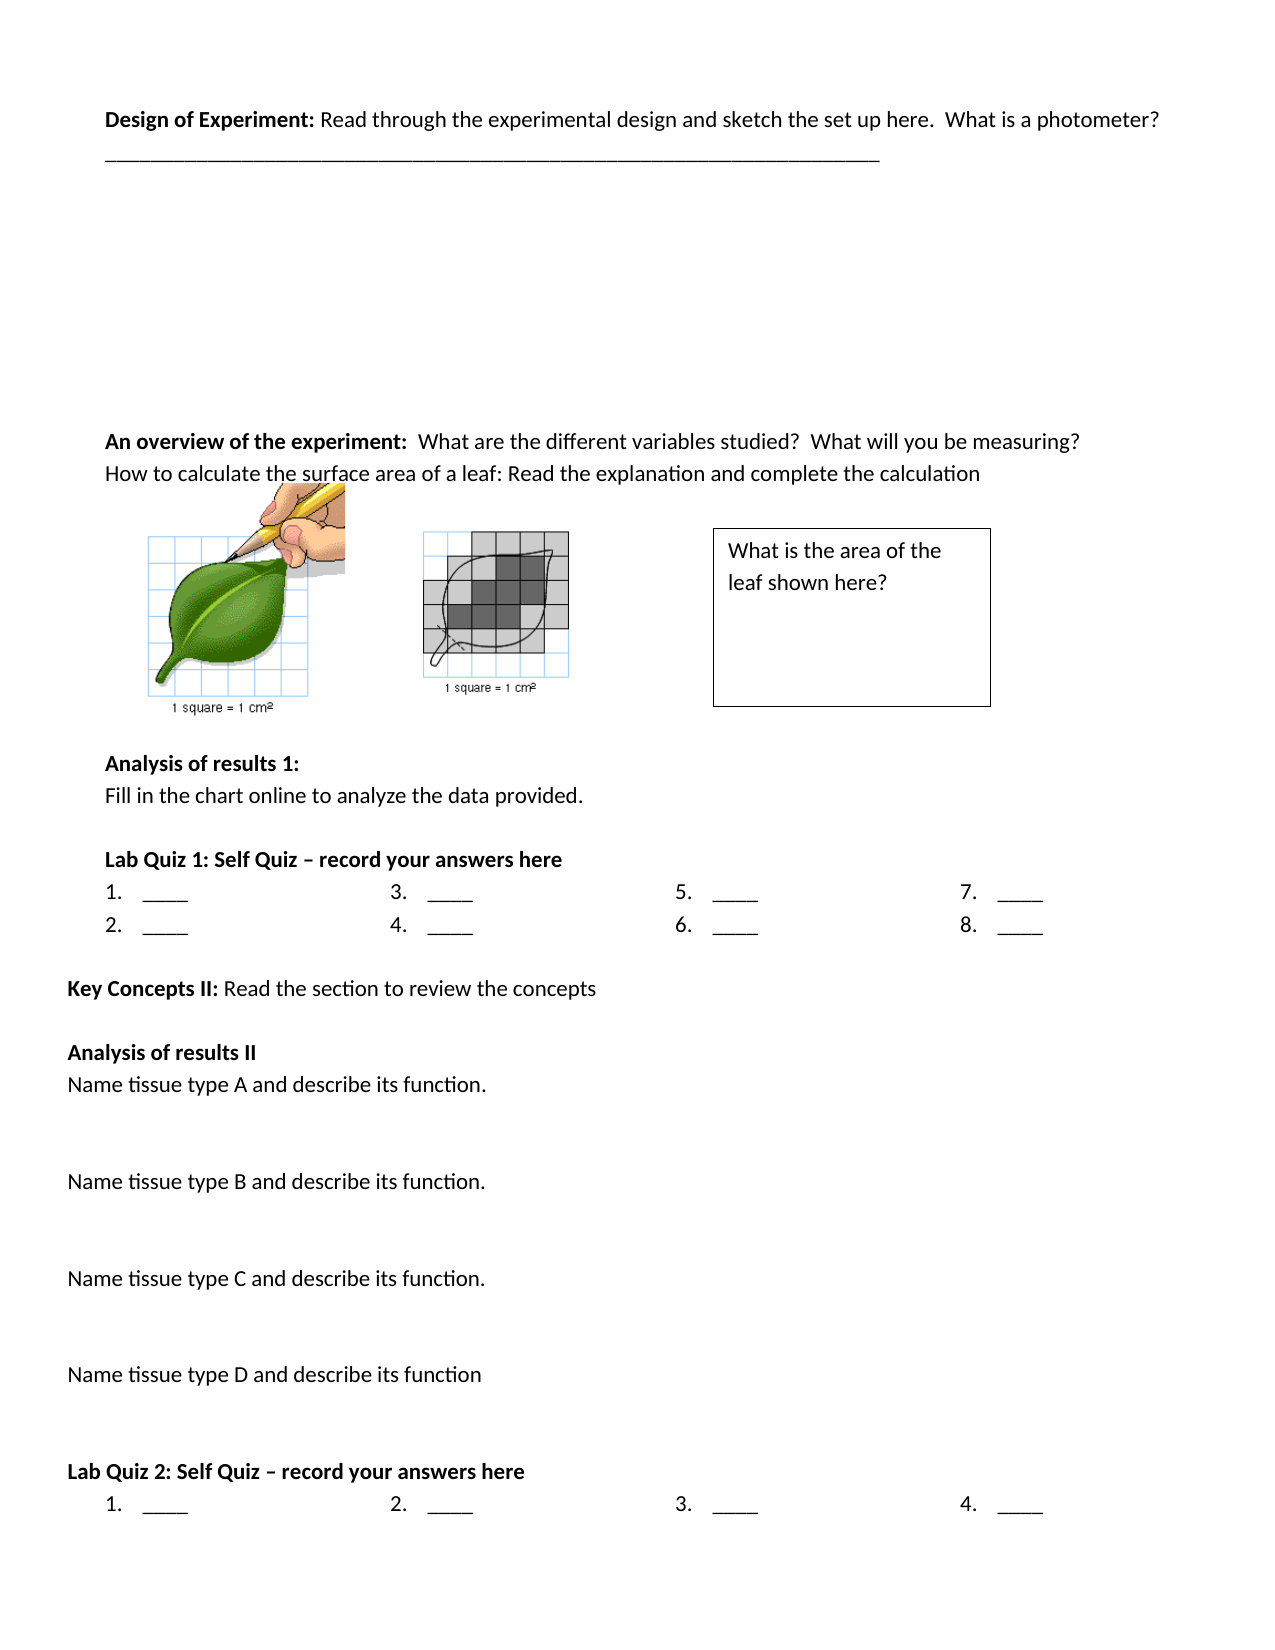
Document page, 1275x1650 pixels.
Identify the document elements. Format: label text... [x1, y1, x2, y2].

text Name tissue type B and describe its function. [67, 1167, 1170, 1195]
text Analysis of results II [67, 1038, 1170, 1066]
list ____ [675, 910, 885, 938]
list ____ [105, 910, 315, 938]
text How to calculate the surface area of a leaf: Read the explanation and complete the calculation [105, 459, 1170, 487]
list ____ [390, 910, 600, 938]
picture [139, 483, 346, 730]
list ____ [390, 1489, 600, 1517]
text Name tissue type A and describe its function. [67, 1071, 1170, 1099]
list ____ [960, 1489, 1170, 1517]
text Analysis of results 1: [105, 749, 1170, 777]
list ____ [675, 877, 885, 906]
list ____ [105, 1489, 315, 1517]
list ____ [960, 877, 1170, 906]
list ____ [390, 877, 600, 906]
picture [414, 483, 577, 708]
text Name tissue type D and describe its function [67, 1360, 1170, 1388]
text Lab Quiz 1: Self Quiz – record your answers here [105, 845, 1170, 873]
list ____ [960, 910, 1170, 938]
list ____ [105, 877, 315, 906]
list ____ [675, 1489, 885, 1517]
text Fill in the chart online to analyze the data provided. [105, 781, 1170, 809]
text Design of Experiment: Read through the experimental design and sketch the set up here. What is a photometer? ____________________________________________________________________ [105, 105, 1170, 165]
text An overview of the experiment: What are the different variables studied? What will you be measuring? [105, 427, 1170, 455]
text Name tissue type C and describe its function. [67, 1264, 1170, 1292]
text Key Concepts II: Read the section to review the concepts [67, 974, 1170, 1002]
text Lab Quiz 2: Self Quiz – record your answers here [67, 1457, 1170, 1485]
